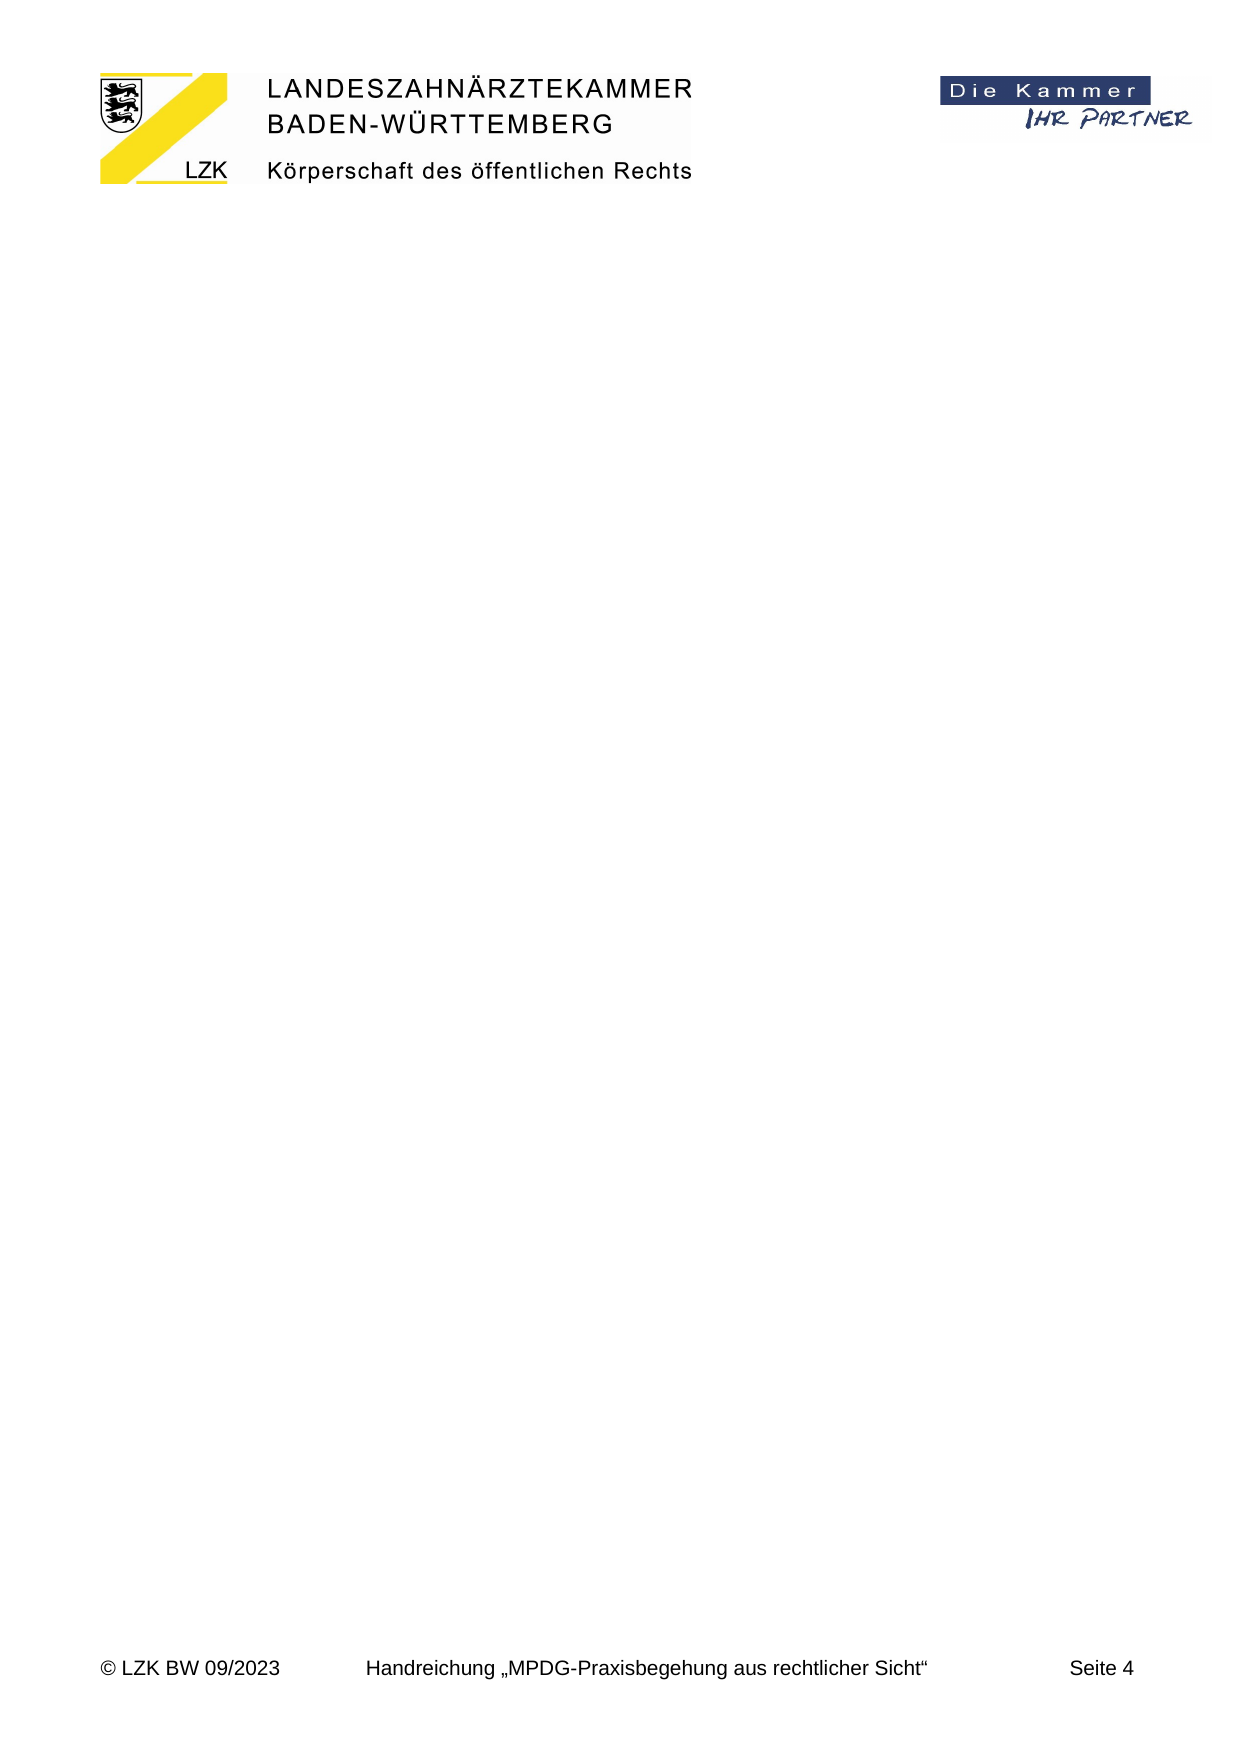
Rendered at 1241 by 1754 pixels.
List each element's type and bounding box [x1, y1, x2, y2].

picture [940, 76, 1213, 143]
picture [100, 73, 692, 184]
